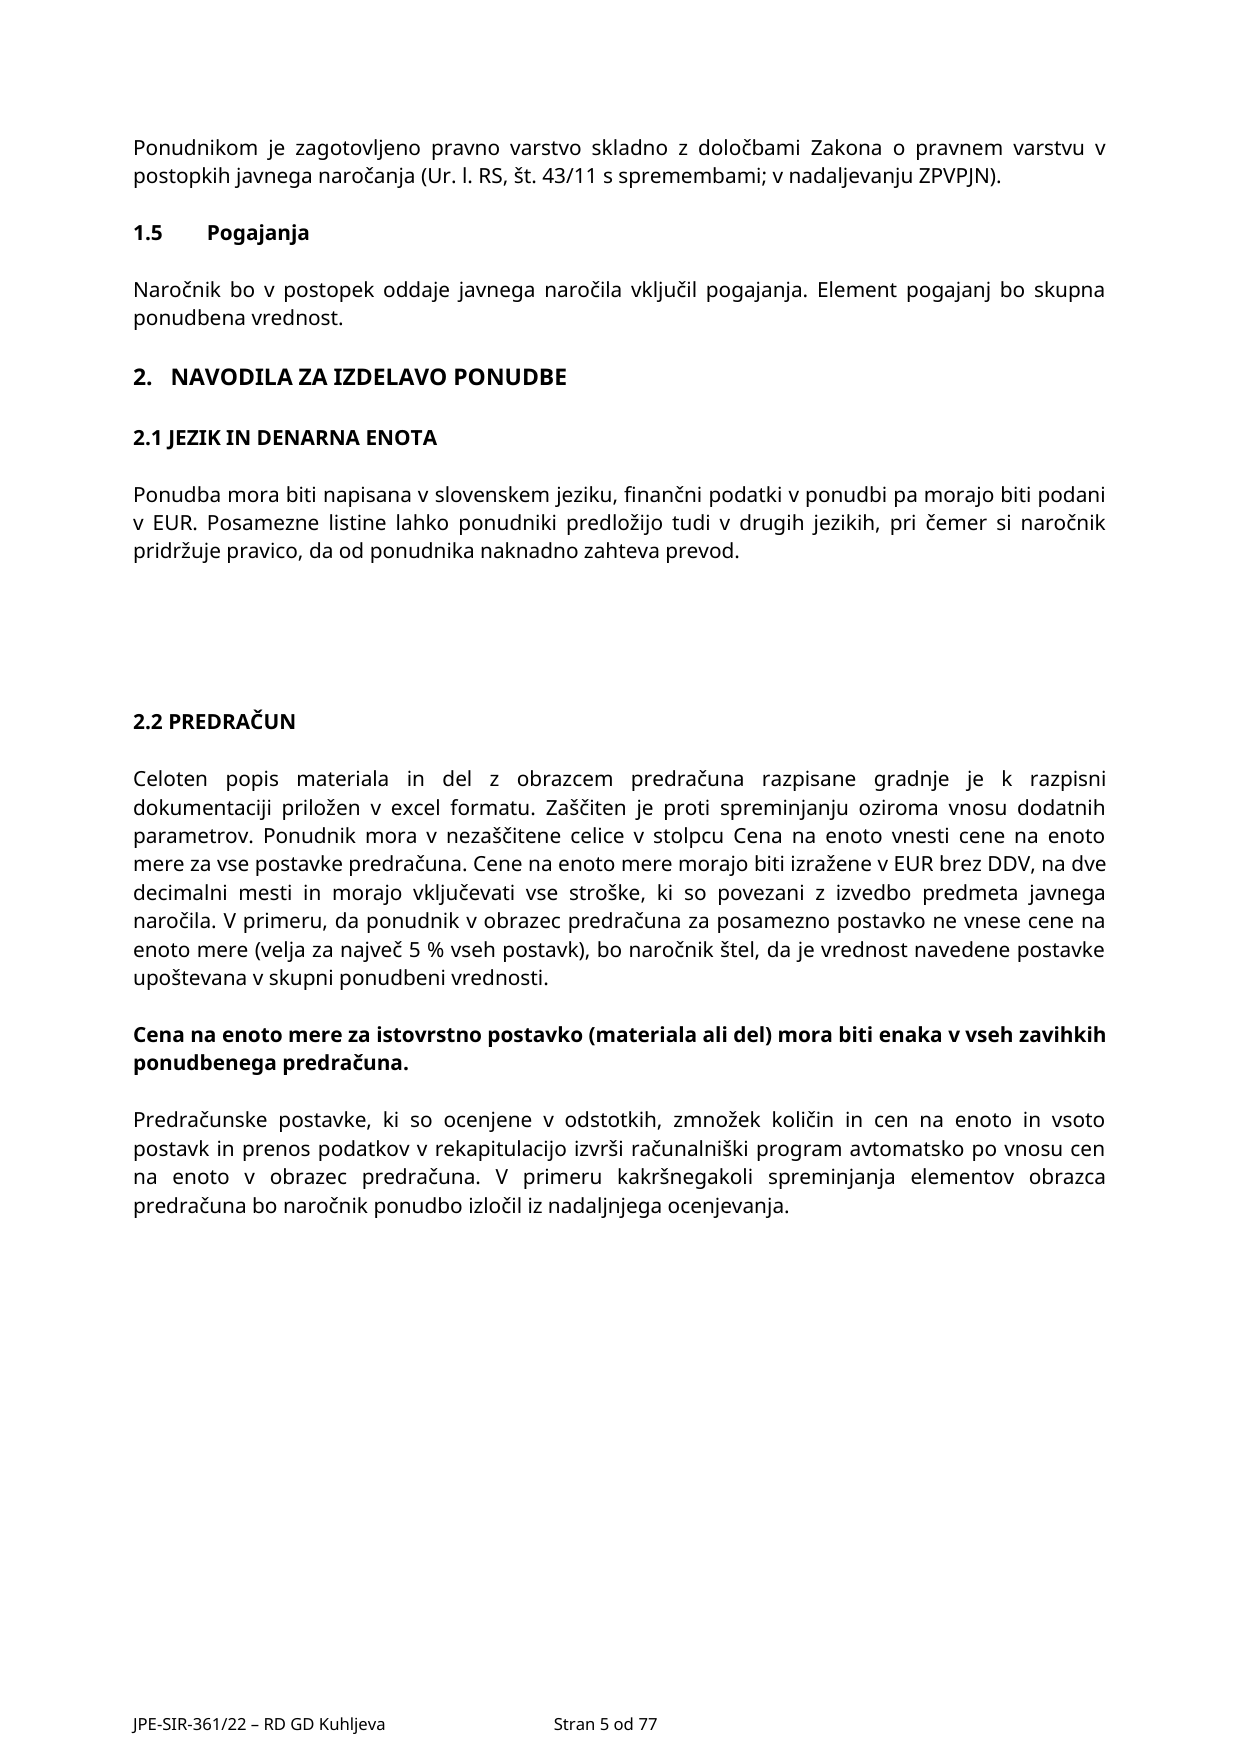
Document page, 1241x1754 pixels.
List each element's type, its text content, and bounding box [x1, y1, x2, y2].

text Ponudba mora biti napisana v slovenskem jeziku, finančni podatki v ponudbi pa morajo biti podani v EUR. Posamezne listine lahko ponudniki predložijo tudi v drugih jezikih, pri čemer si naročnik pridržuje pravico, da od ponudnika naknadno zahteva prevod. [133, 480, 1107, 565]
text 1.5 Pogajanja [133, 218, 1107, 247]
text Naročnik bo v postopek oddaje javnega naročila vključil pogajanja. Element pogajanj bo skupna ponudbena vrednost. [133, 275, 1107, 332]
list NAVODILA ZA IZDELAVO PONUDBE [133, 360, 1107, 392]
text 2.1 Jezik in denarna enota [133, 423, 1107, 451]
list Cena na enoto mere za istovrstno postavko (materiala ali del) mora biti enaka v vseh zavihkih ponudbenega predračuna. [133, 1020, 1107, 1077]
text Celoten popis materiala in del z obrazcem predračuna razpisane gradnje je k razpisni dokumentaciji priložen v excel formatu. Zaščiten je proti spreminjanju oziroma vnosu dodatnih parametrov. Ponudnik mora v nezaščitene celice v stolpcu Cena na enoto vnesti cene na enoto mere za vse postavke predračuna. Cene na enoto mere morajo biti izražene v EUR brez DDV, na dve decimalni mesti in morajo vključevati vse stroške, ki so povezani z izvedbo predmeta javnega naročila. V primeru, da ponudnik v obrazec predračuna za posamezno postavko ne vnese cene na enoto mere (velja za največ 5 % vseh postavk), bo naročnik štel, da je vrednost navedene postavke upoštevana v skupni ponudbeni vrednosti. [133, 764, 1107, 992]
text Predračunske postavke, ki so ocenjene v odstotkih, zmnožek količin in cen na enoto in vsoto postavk in prenos podatkov v rekapitulacijo izvrši računalniški program avtomatsko po vnosu cen na enoto v obrazec predračuna. V primeru kakršnegakoli spreminjanja elementov obrazca predračuna bo naročnik ponudbo izločil iz nadaljnjega ocenjevanja. [133, 1105, 1107, 1219]
text Ponudnikom je zagotovljeno pravno varstvo skladno z določbami Zakona o pravnem varstvu v postopkih javnega naročanja (Ur. l. RS, št. 43/11 s spremembami; v nadaljevanju ZPVPJN). [133, 133, 1107, 190]
text 2.2 PREDRAČUN [133, 707, 1107, 736]
